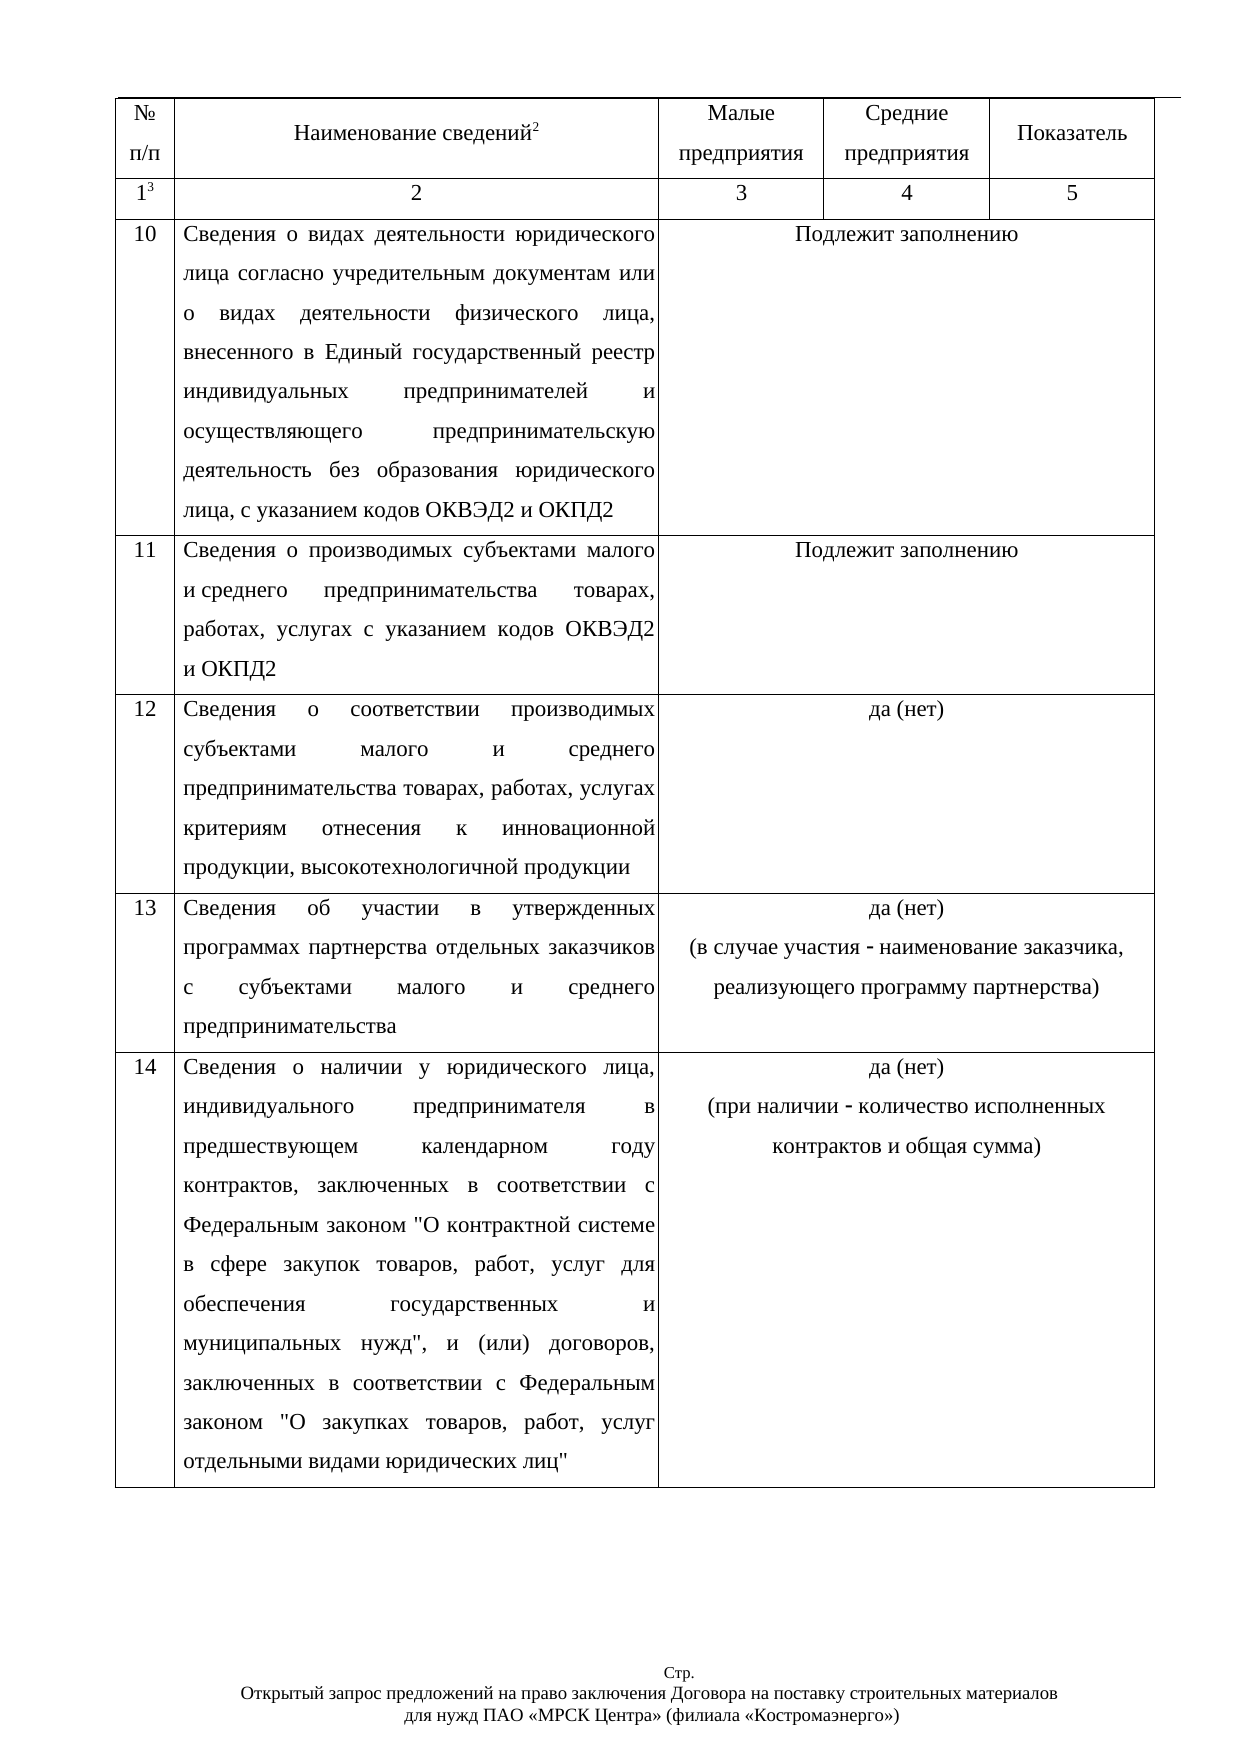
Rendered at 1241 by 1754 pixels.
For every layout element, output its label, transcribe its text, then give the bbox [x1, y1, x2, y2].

table_cell да (нет) (в случае участия наименование заказчика, реализующего программу партнерства) [659, 894, 1154, 1052]
table_cell 13 [116, 894, 174, 1052]
table_cell Сведения о соответствии производимых субъектами малого и среднего предпринимательства товарах, работах, услугах критериям отнесения к инновационной продукции, высокотехнологичной продукции [175, 695, 658, 893]
table_cell 11 [116, 536, 174, 694]
table_cell 4 [824, 179, 989, 218]
table_cell 10 [116, 220, 174, 535]
table_header № п/п [116, 99, 174, 178]
table_header Наименование сведений2 [175, 99, 658, 178]
table_cell Подлежит заполнению [659, 536, 1154, 694]
table_cell Подлежит заполнению [659, 220, 1154, 535]
table_cell 12 [116, 695, 174, 893]
table_cell 5 [990, 179, 1154, 218]
table_cell 13 [116, 179, 174, 218]
table_cell Сведения о производимых субъектами малого и среднего предпринимательства товарах, работах, услугах с указанием кодов ОКВЭД2 и ОКПД2 [175, 536, 658, 694]
table_cell 14 [116, 1053, 174, 1487]
table_cell Сведения об участии в утвержденных программах партнерства отдельных заказчиков с субъектами малого и среднего предпринимательства [175, 894, 658, 1052]
table_header Средние предприятия [824, 99, 989, 178]
table_cell Сведения о наличии у юридического лица, индивидуального предпринимателя в предшествующем календарном году контрактов, заключенных в соответствии с Федеральным законом "О контрактной системе в сфере закупок товаров, работ, услуг для обеспечения государственных и муниципальных нужд", и (или) договоров, заключенных в соответствии с Федеральным законом "О закупках товаров, работ, услуг отдельными видами юридических лиц" [175, 1053, 658, 1487]
table_header Показатель [990, 99, 1154, 178]
table_header Малые предприятия [659, 99, 823, 178]
table_cell 3 [659, 179, 823, 218]
table_cell да (нет) (при наличии количество исполненных контрактов и общая сумма) [659, 1053, 1154, 1487]
table_cell да (нет) [659, 695, 1154, 893]
table_cell 2 [175, 179, 658, 218]
table_cell Сведения о видах деятельности юридического лица согласно учредительным документам или о видах деятельности физического лица, внесенного в Единый государственный реестр индивидуальных предпринимателей и осуществляющего предпринимательскую деятельность без образования юридического лица, с указанием кодов ОКВЭД2 и ОКПД2 [175, 220, 658, 535]
